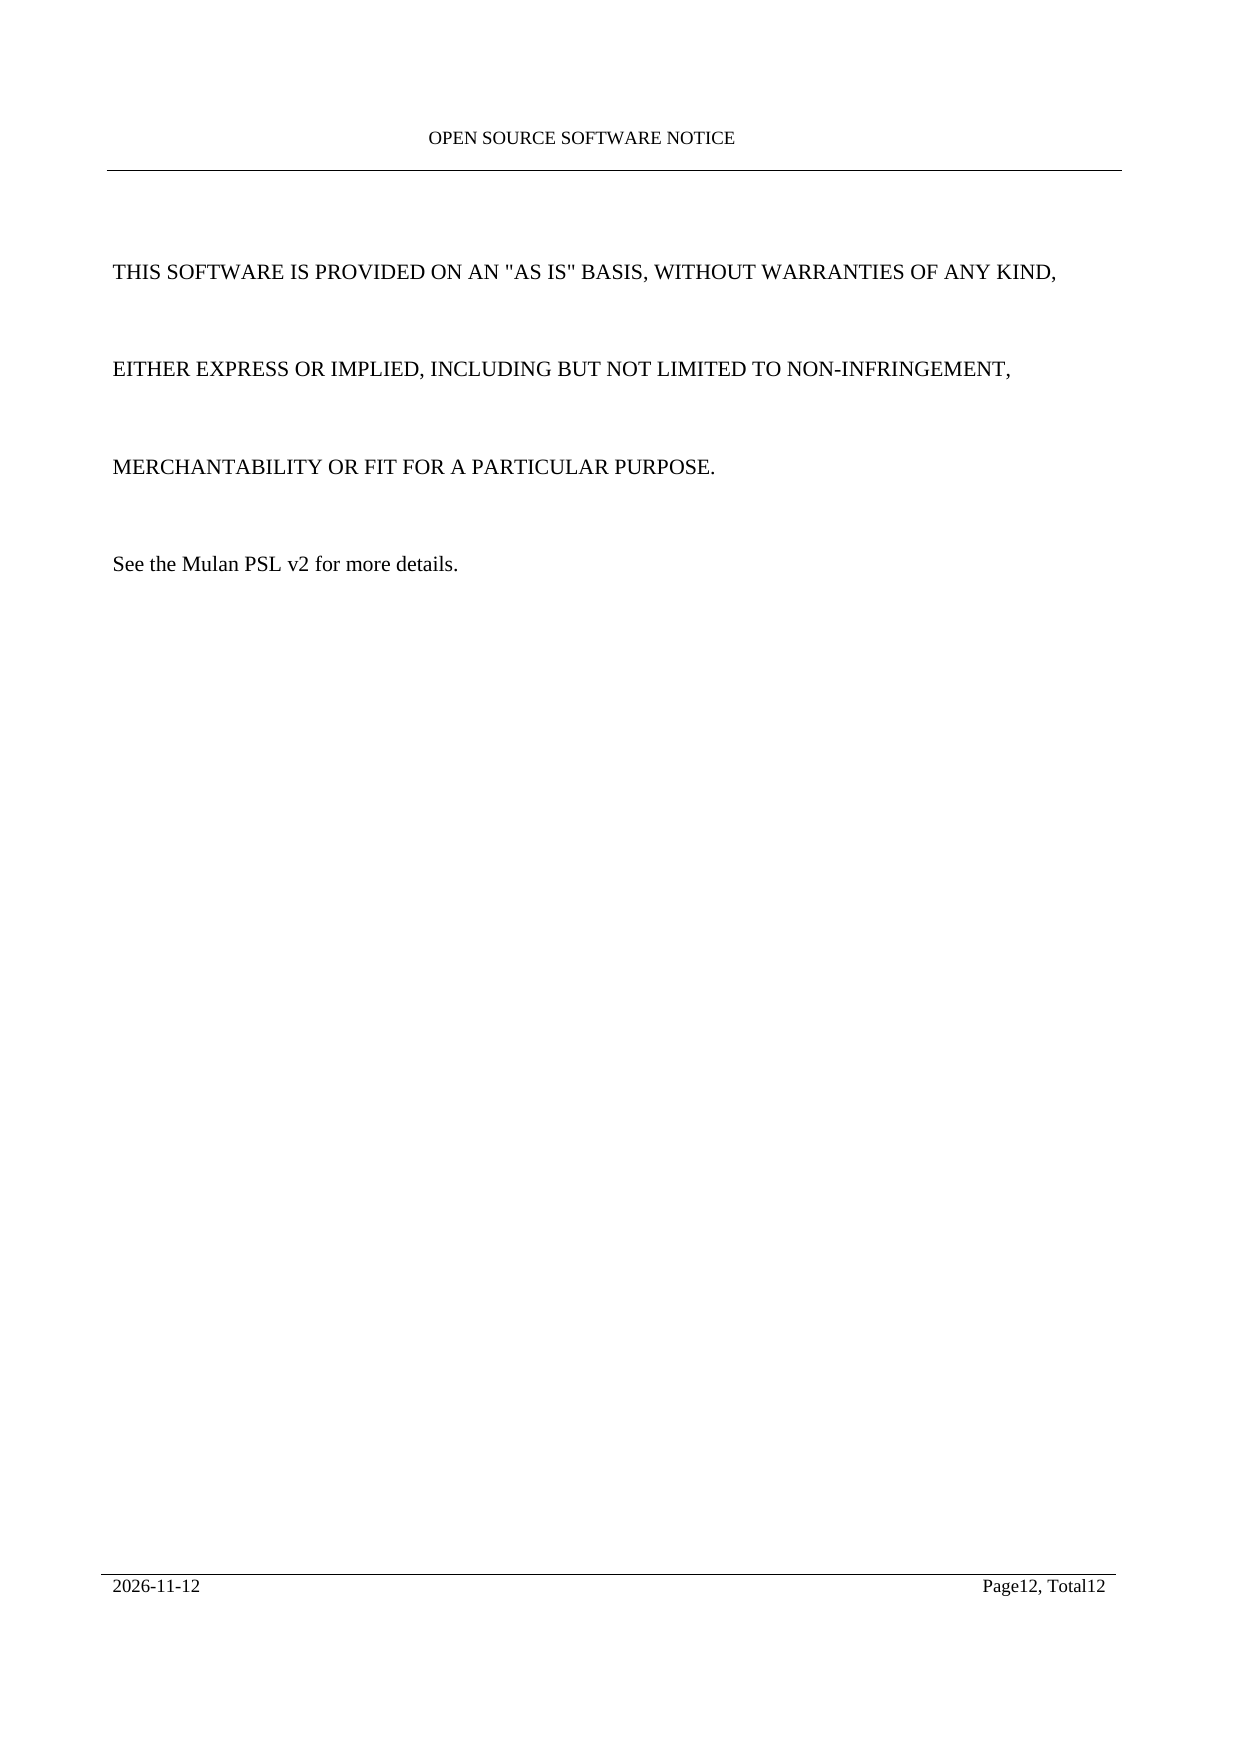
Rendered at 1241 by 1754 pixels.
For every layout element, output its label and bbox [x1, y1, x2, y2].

text [112, 206, 1128, 580]
